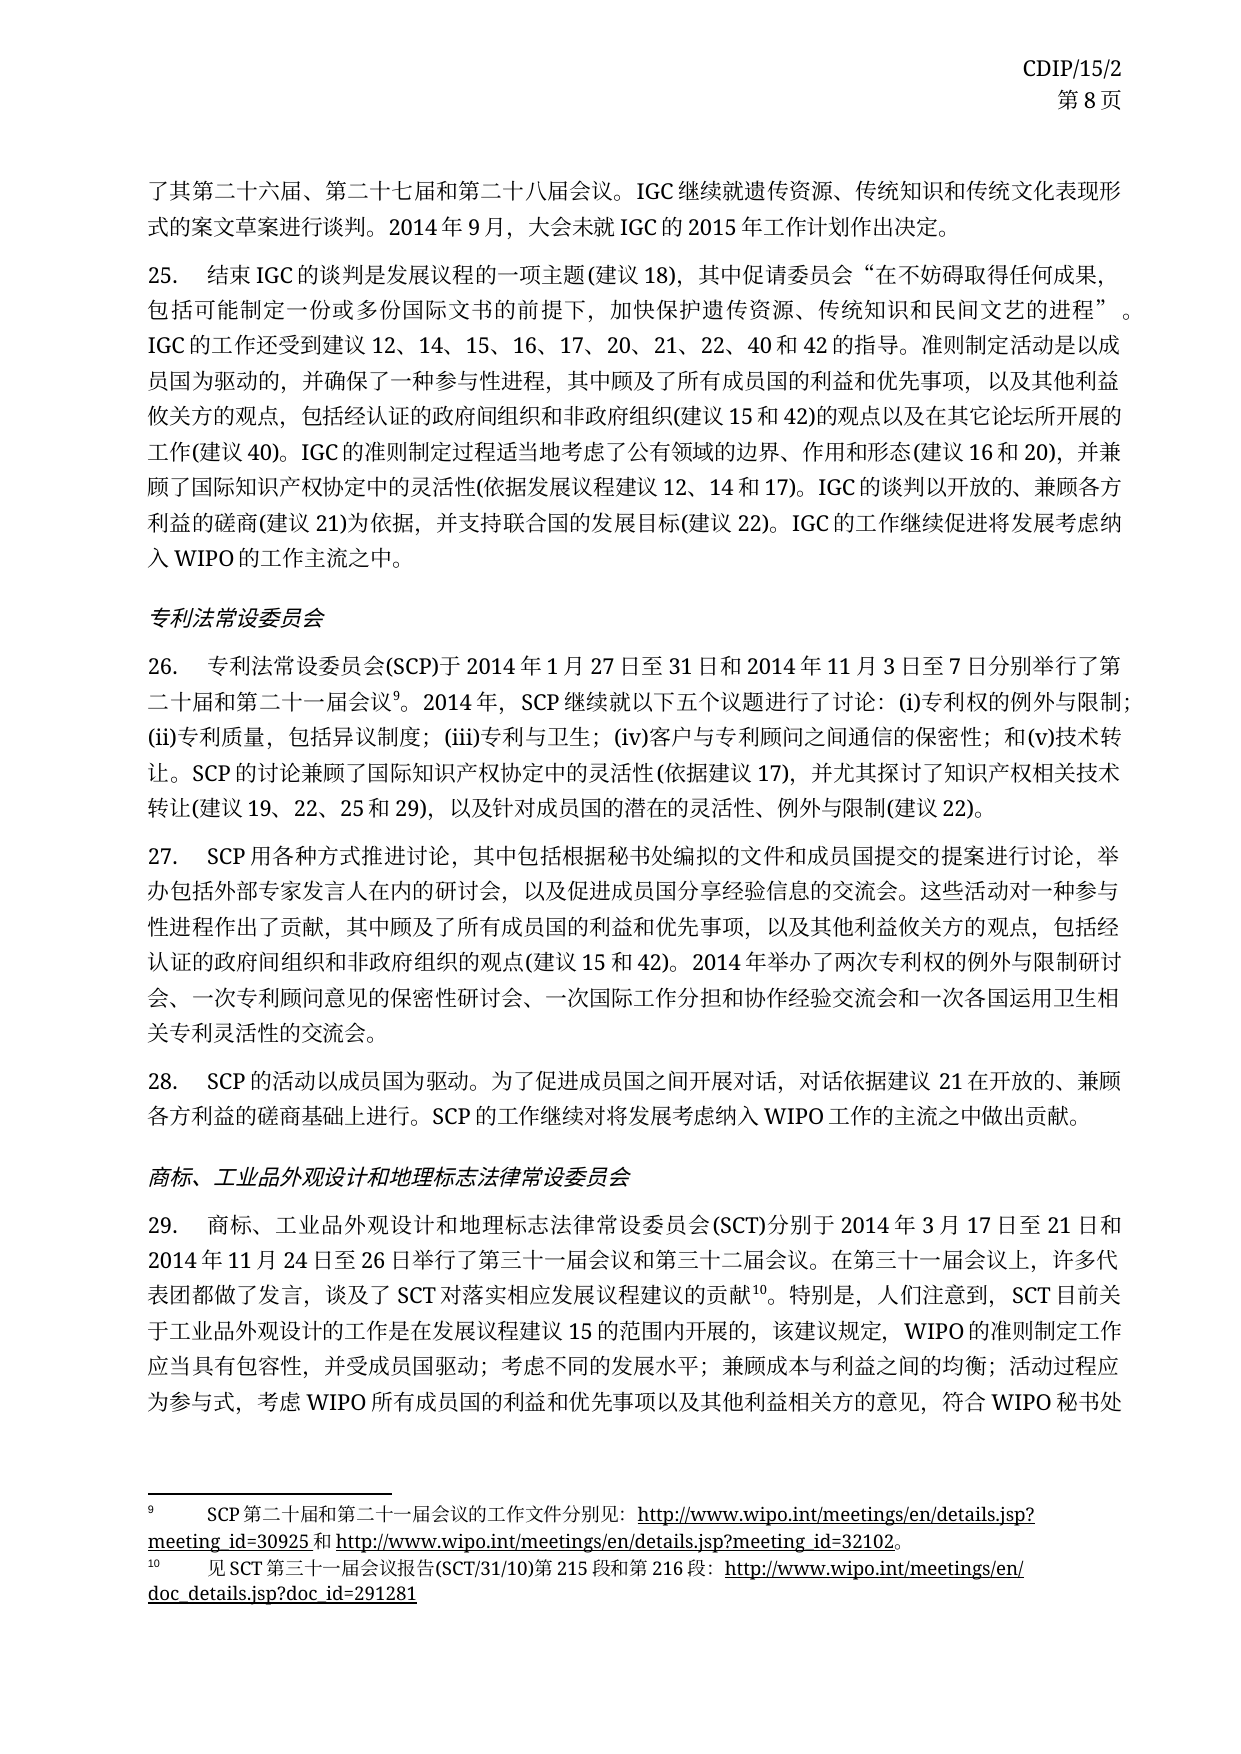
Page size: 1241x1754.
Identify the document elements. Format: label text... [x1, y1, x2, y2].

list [148, 171, 1122, 241]
text 商标、工业品外观设计和地理标志法律常设委员会 [148, 1156, 1122, 1191]
list 结束IGC的谈判是发展议程的一项主题(建议18)，其中促请委员会“在不妨碍取得任何成果，包括可能制定一份或多份国际文书的前提下，加快保护遗传资源、传统知识和民间文艺的进程”。IGC的工作还受到建议12、14、15、16、17、20、21、22、40和42的指导。准则制定活动是以成员国为驱动的，并确保了一种参与性进程，其中顾及了所有成员国的利益和优先事项，以及其他利益攸关方的观点，包括经认证的政府间组织和非政府组织(建议15和42)的观点以及在其它论坛所开展的工作(建议40)。IGC的准则制定过程适当地考虑了公有领域的边界、作用和形态(建议16和20)，并兼顾了国际知识产权协定中的灵活性(依据发展议程建议12、14和17)。IGC的谈判以开放的、兼顾各方利益的磋商(建议21)为依据，并支持联合国的发展目标(建议22)。IGC的工作继续促进将发展考虑纳入WIPO的工作主流之中。 [148, 254, 1122, 573]
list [148, 1204, 1122, 1416]
list SCP的活动以成员国为驱动。为了促进成员国之间开展对话，对话依据建议21在开放的、兼顾各方利益的磋商基础上进行。SCP的工作继续对将发展考虑纳入WIPO工作的主流之中做出贡献。 [148, 1060, 1122, 1131]
text 专利法常设委员会 [148, 598, 1122, 633]
list SCP用各种方式推进讨论，其中包括根据秘书处编拟的文件和成员国提交的提案进行讨论，举办包括外部专家发言人在内的研讨会，以及促进成员国分享经验信息的交流会。这些活动对一种参与性进程作出了贡献，其中顾及了所有成员国的利益和优先事项，以及其他利益攸关方的观点，包括经认证的政府间组织和非政府组织的观点(建议15和42)。2014年举办了两次专利权的例外与限制研讨会、一次专利顾问意见的保密性研讨会、一次国际工作分担和协作经验交流会和一次各国运用卫生相关专利灵活性的交流会。 [148, 835, 1122, 1048]
list 专利法常设委员会(SCP)于2014年1月27日至31日和2014年11月3日至7日分别举行了第二十届和第二十一届会议。2014年，SCP继续就以下五个议题进行了讨论：(i)专利权的例外与限制；(ii)专利质量，包括异议制度；(iii)专利与卫生；(iv)客户与专利顾问之间通信的保密性；和(v)技术转让。SCP的讨论兼顾了国际知识产权协定中的灵活性(依据建议17)，并尤其探讨了知识产权相关技术转让(建议19、22、25和29)，以及针对成员国的潜在的灵活性、例外与限制(建议22)。 [148, 646, 1122, 823]
